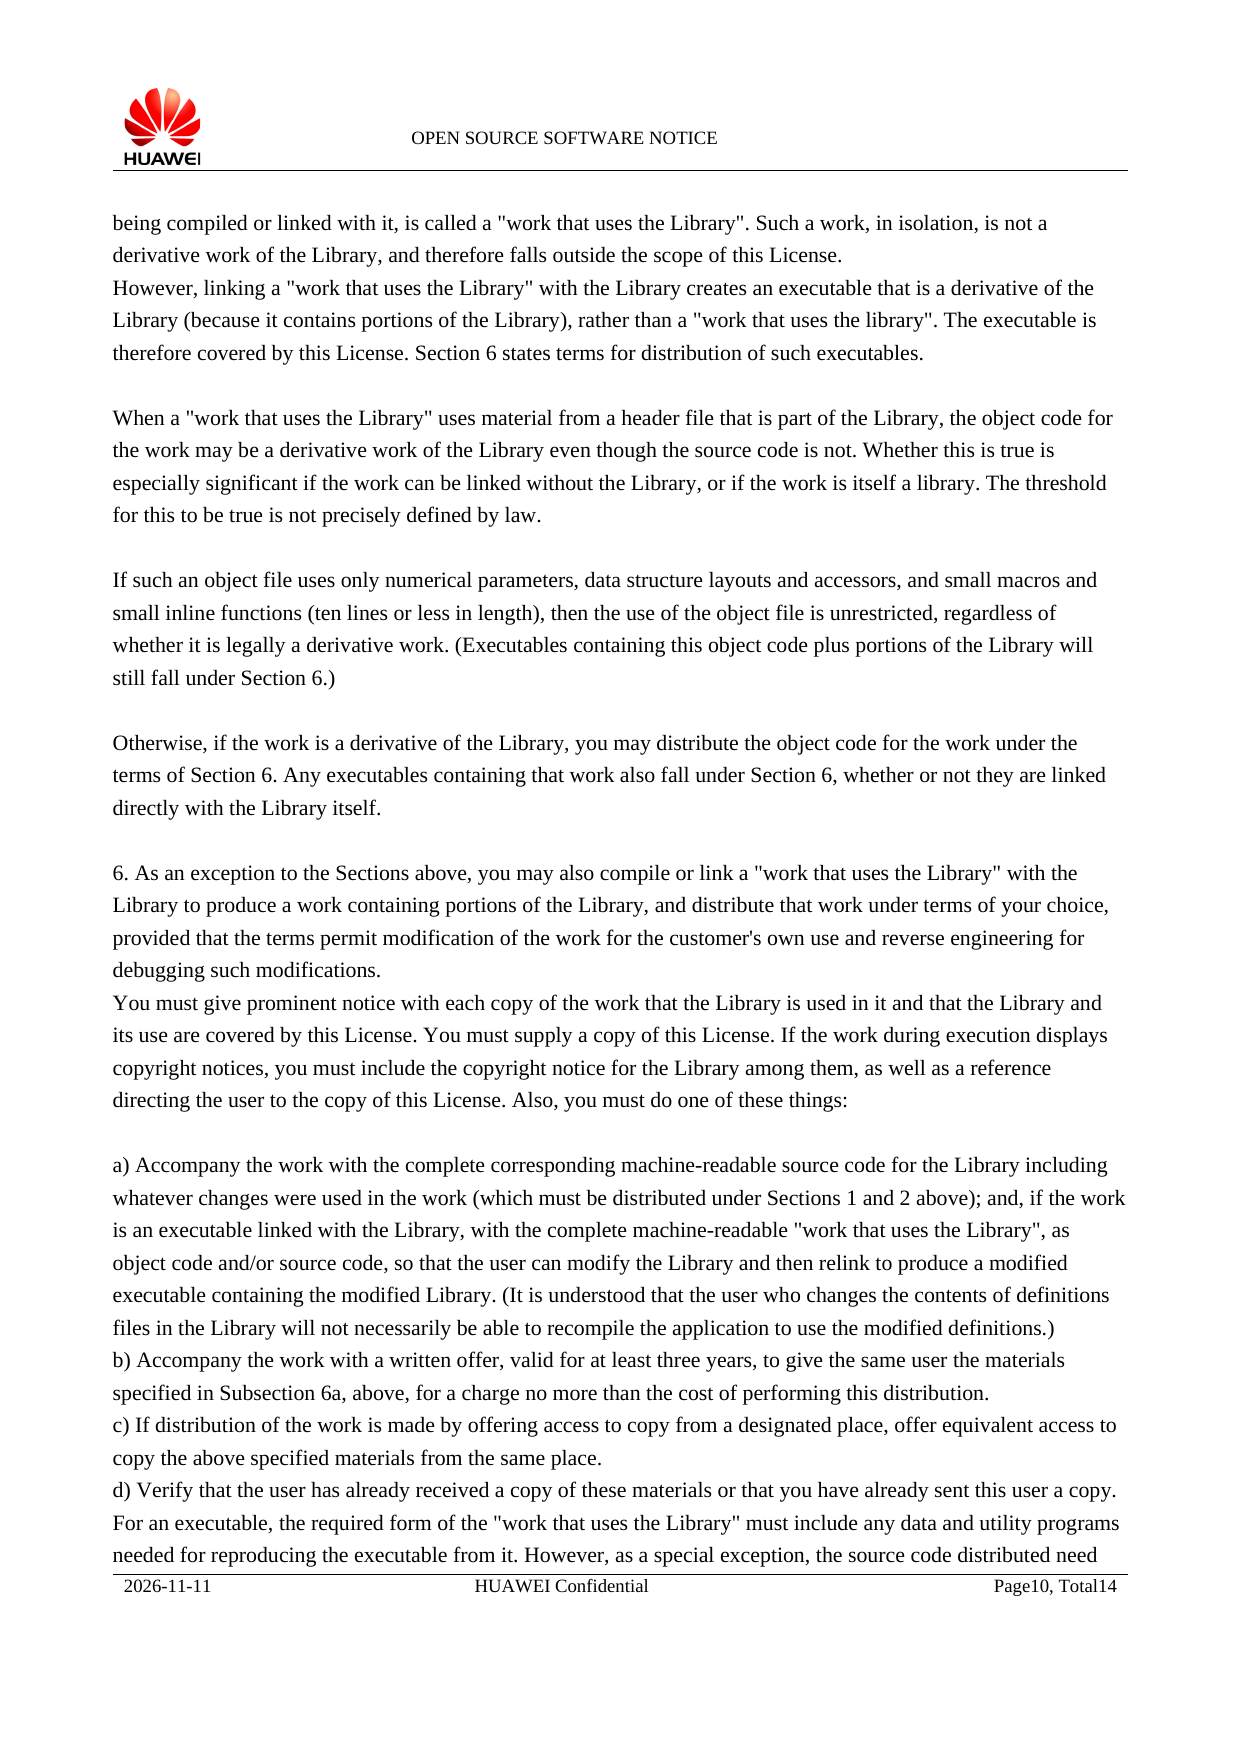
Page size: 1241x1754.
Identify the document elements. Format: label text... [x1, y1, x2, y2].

picture [124, 88, 201, 165]
